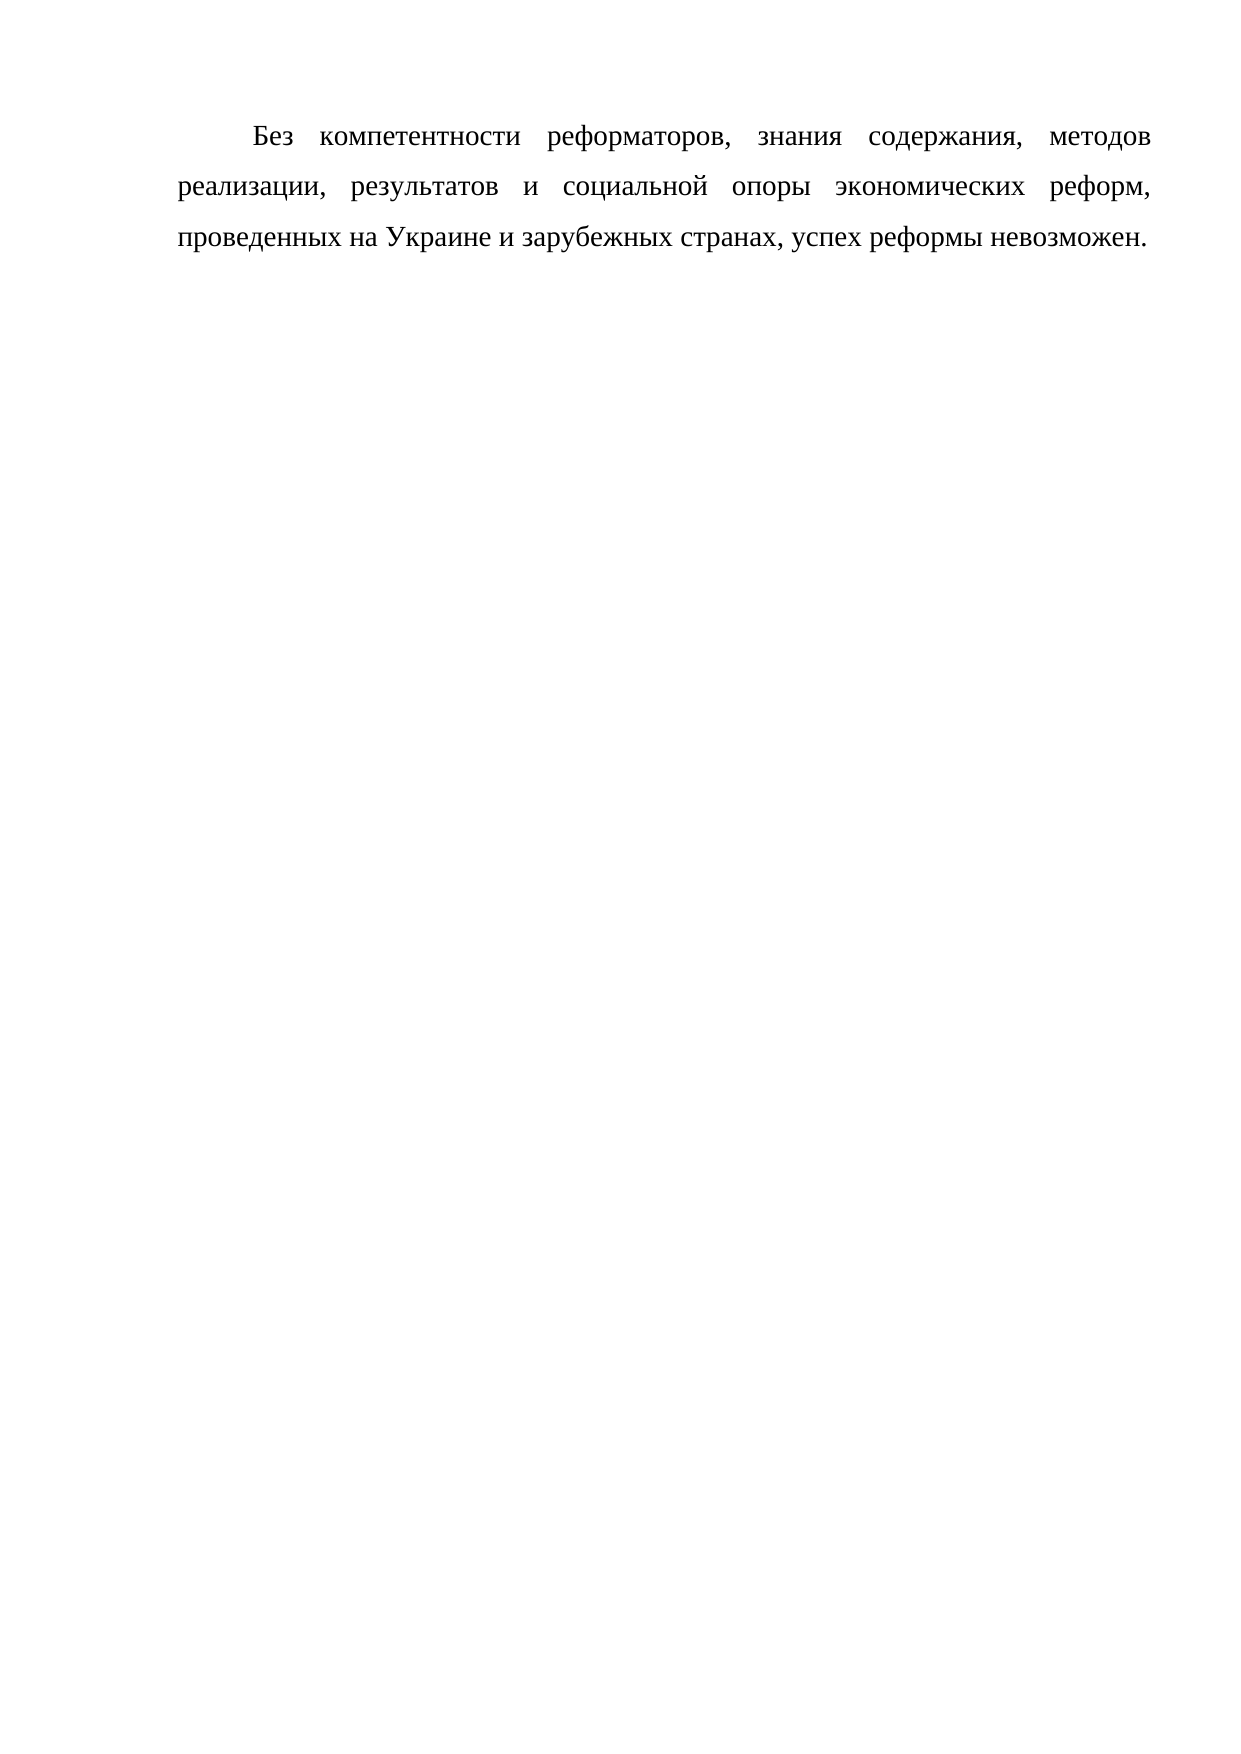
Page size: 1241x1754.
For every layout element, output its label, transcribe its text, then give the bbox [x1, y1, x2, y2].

text Без компетентности реформаторов, знания содержания, методов реализации, результатов и социальной опоры экономических реформ, проведенных на Украине и зарубежных странах, успех реформы невозможен. [177, 118, 1152, 252]
